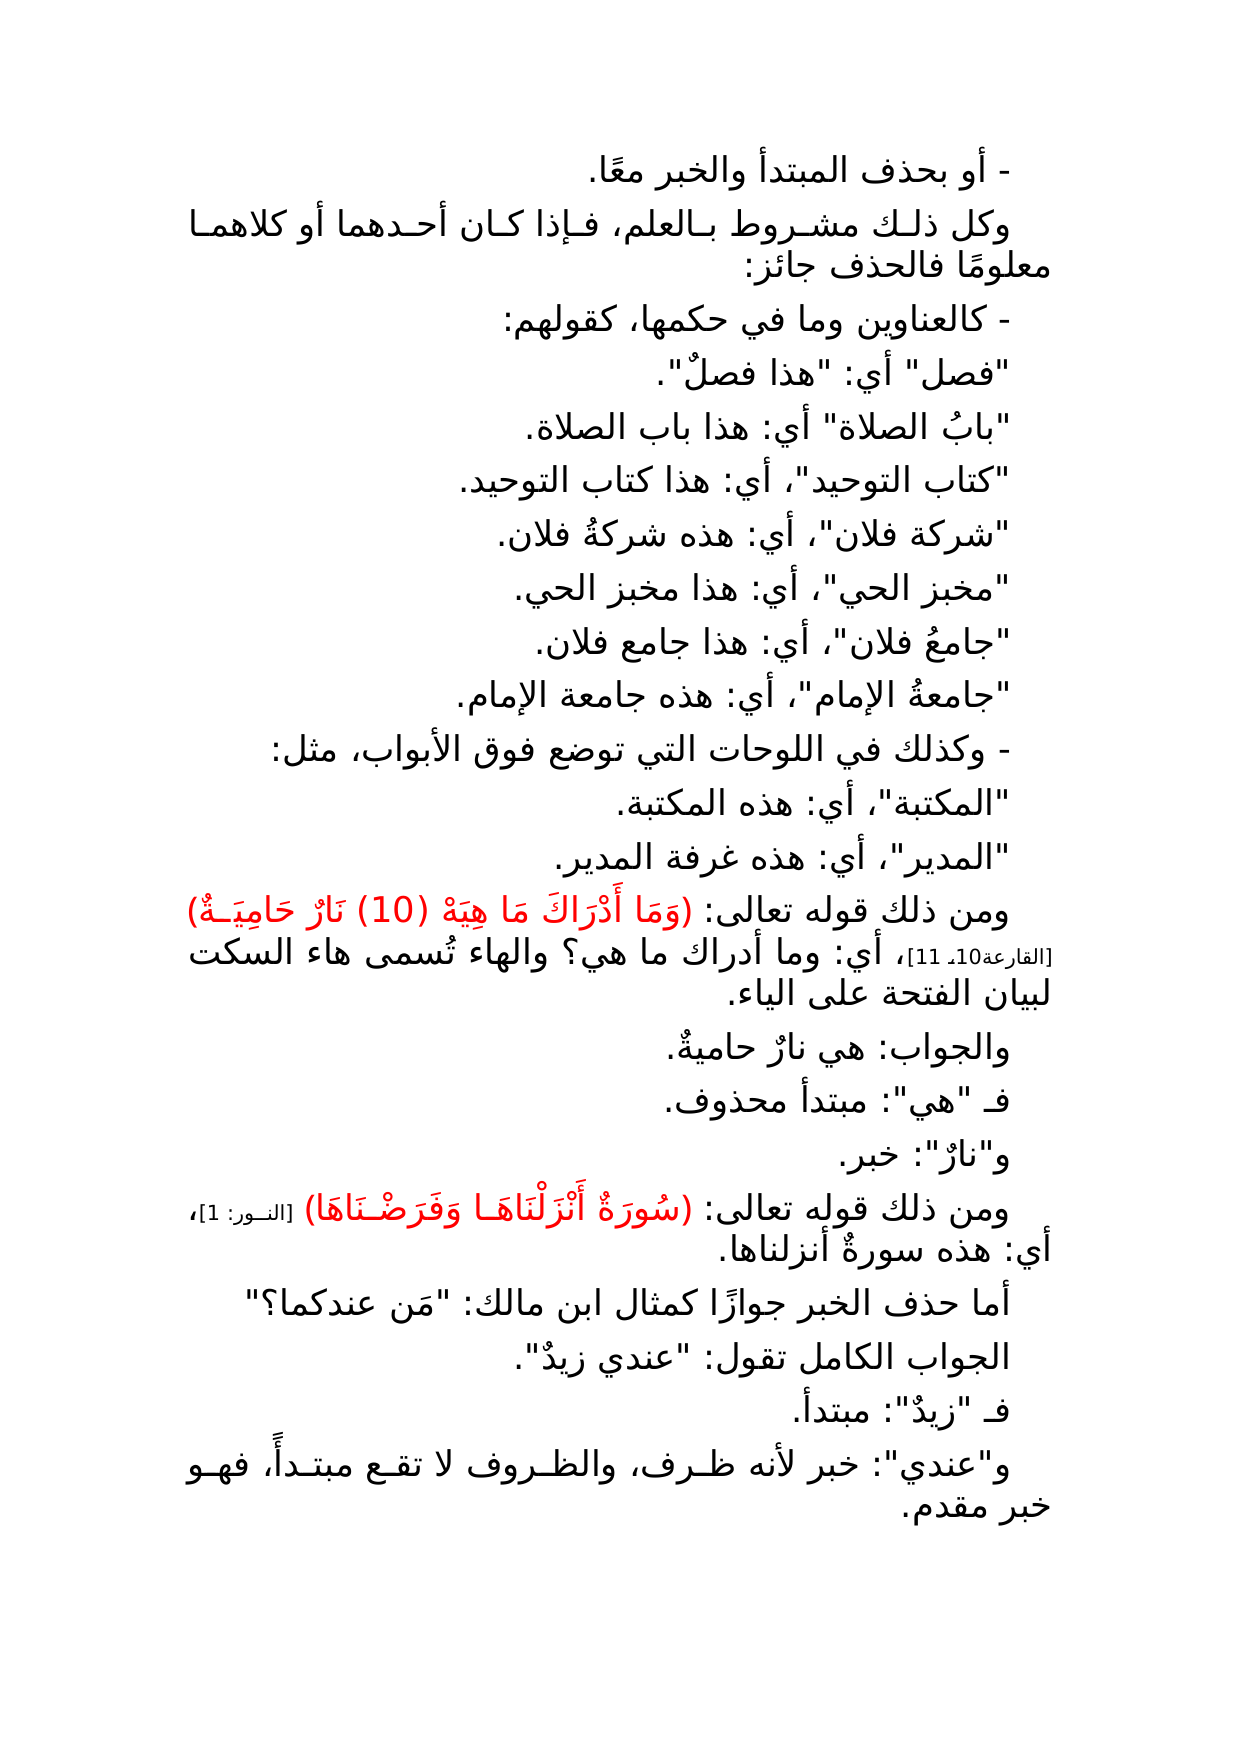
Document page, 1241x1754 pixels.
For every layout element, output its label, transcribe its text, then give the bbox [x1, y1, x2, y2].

text وكل ذلك مشروط بالعلم، فإذا كان أحدهما أو كلاهما معلومًا فالحذف جائز: [187, 204, 1053, 286]
text "جامعةُ الإمام"، أي: هذه جامعة الإمام. [187, 675, 1053, 716]
text "شركة فلان"، أي: هذه شركةُ فلان. [187, 514, 1053, 555]
text - وكذلك في اللوحات التي توضع فوق الأبواب، مثل: [187, 729, 1053, 770]
text فـ "هي": مبتدأ محذوف. [187, 1080, 1053, 1121]
text "فصل" أي: "هذا فصلٌ". [187, 352, 1053, 394]
text و"نارٌ": خبر. [187, 1134, 1053, 1175]
text و"عندي": خبر لأنه ظرف، والظروف لا تقع مبتدأً، فهو خبر مقدم. [187, 1444, 1053, 1526]
text ومن ذلك قوله تعالى: ﴿سُورَةٌ أَنْزَلْنَاهَا وَفَرَضْنَاهَا﴾ [النور: 1]، أي: هذه سورةٌ أنزلناها. [187, 1187, 1053, 1270]
text "كتاب التوحيد"، أي: هذا كتاب التوحيد. [187, 460, 1053, 501]
text والجواب: هي نارٌ حاميةٌ. [187, 1026, 1053, 1067]
text فـ "زيدٌ": مبتدأ. [187, 1390, 1053, 1431]
text "المدير"، أي: هذه غرفة المدير. [187, 836, 1053, 877]
text "جامعُ فلان"، أي: هذا جامع فلان. [187, 621, 1053, 662]
text "المكتبة"، أي: هذه المكتبة. [187, 782, 1053, 824]
text - كالعناوين وما في حكمها، كقولهم: [187, 299, 1053, 340]
text ومن ذلك قوله تعالى: ﴿وَمَا أَدْرَاكَ مَا هِيَهْ (10) نَارٌ حَامِيَةٌ﴾ [القارعة10، 11]، أي: وما أدراك ما هي؟ والهاء تُسمى هاء السكت لبيان الفتحة على الياء. [187, 890, 1053, 1014]
text "مخبز الحي"، أي: هذا مخبز الحي. [187, 567, 1053, 609]
text أما حذف الخبر جوازًا كمثال ابن مالك: "مَن عندكما؟" [187, 1282, 1053, 1324]
text - أو بحذف المبتدأ والخبر معًا. [187, 150, 1053, 191]
text الجواب الكامل تقول: "عندي زيدٌ". [187, 1336, 1053, 1377]
text "بابُ الصلاة" أي: هذا باب الصلاة. [187, 406, 1053, 447]
